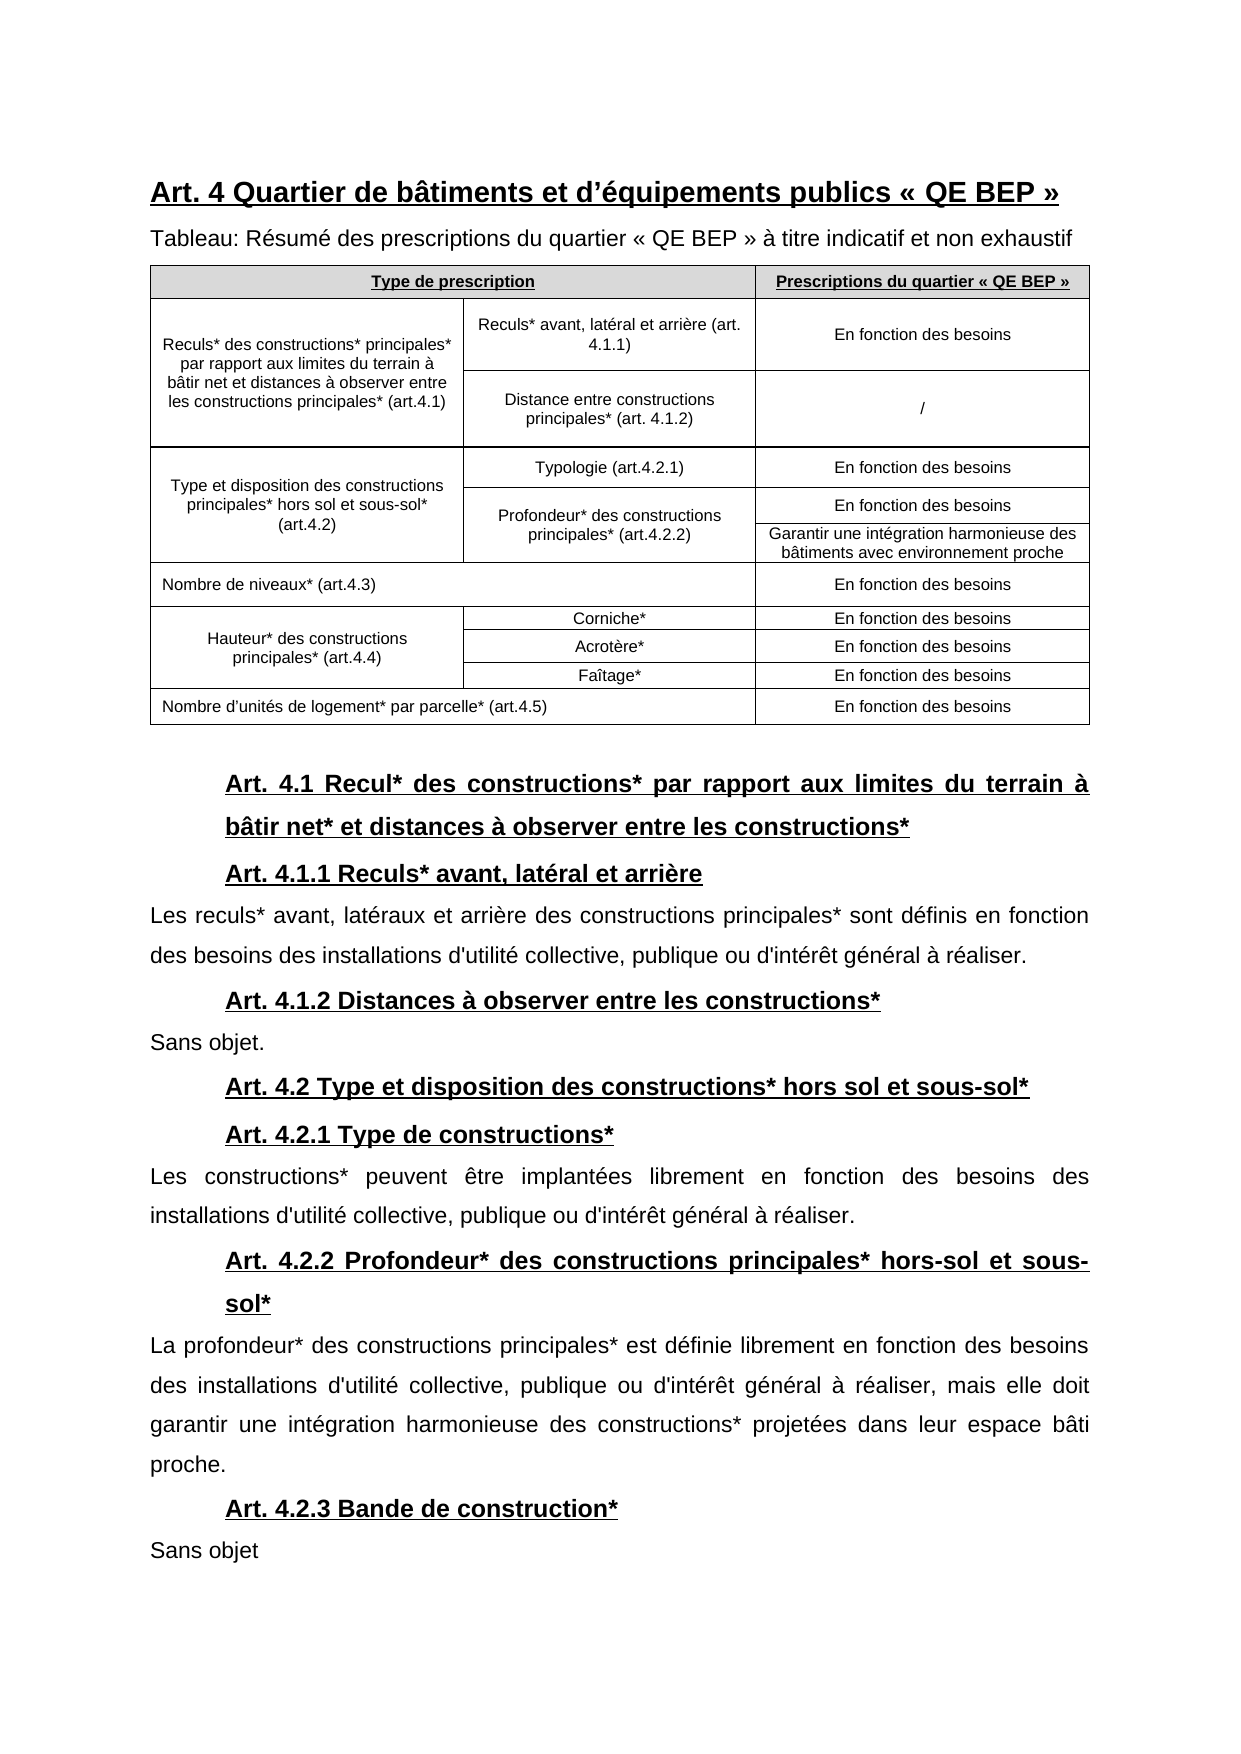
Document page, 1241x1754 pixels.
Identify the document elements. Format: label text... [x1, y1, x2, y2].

text Les reculs* avant, latéraux et arrière des constructions principales* sont définis en fonction des besoins des installations d'utilité collective, publique ou d'intérêt général à réaliser. [150, 902, 1090, 968]
table_cell Typologie (art.4.2.1) [464, 448, 755, 487]
table_cell Nombre d’unités de logement* par parcelle* (art.4.5) [151, 689, 755, 724]
table_cell Corniche* [464, 607, 755, 629]
table_cell Nombre de niveaux* (art.4.3) [151, 563, 755, 606]
subtitle Art. 4.1.2 Distances à observer entre les constructions* [225, 986, 1090, 1014]
text Sans objet [150, 1537, 1090, 1564]
table_cell / [756, 371, 1089, 446]
table_cell Hauteur* des constructions principales* (art.4.4) [151, 607, 463, 688]
text La profondeur* des constructions principales* est définie librement en fonction des besoins des installations d'utilité collective, publique ou d'intérêt général à réaliser, mais elle doit garantir une intégration harmonieuse des constructions* projetées dans leur espace bâti proche. [150, 1332, 1090, 1477]
table_cell Acrotère* [464, 630, 755, 662]
table_cell En fonction des besoins [756, 689, 1089, 724]
subtitle Art. 4.1.1 Reculs* avant, latéral et arrière [225, 859, 1090, 888]
table_cell En fonction des besoins [756, 607, 1089, 629]
table_cell En fonction des besoins [756, 488, 1089, 523]
subtitle Art. 4 Quartier de bâtiments et d’équipements publics « QE BEP » [150, 175, 1090, 208]
table_cell Distance entre constructions principales* (art. 4.1.2) [464, 371, 755, 446]
table_cell Reculs* des constructions* principales* par rapport aux limites du terrain à bâtir net et distances à observer entre les constructions principales* (art.4.1) [151, 299, 463, 446]
subtitle Art. 4.2 Type et disposition des constructions* hors sol et sous-sol* [225, 1072, 1090, 1101]
text Les constructions* peuvent être implantées librement en fonction des besoins des installations d'utilité collective, publique ou d'intérêt général à réaliser. [150, 1163, 1090, 1229]
subtitle Art. 4.1 Recul* des constructions* par rapport aux limites du terrain à bâtir net* et distances à observer entre les constructions* [225, 795, 1090, 841]
table_cell Reculs* avant, latéral et arrière (art. 4.1.1) [464, 299, 755, 370]
table_cell En fonction des besoins [756, 563, 1089, 606]
table_cell Type et disposition des constructions principales* hors sol et sous-sol* (art.4.2) [151, 448, 463, 562]
table_header Prescriptions du quartier « QE BEP » [756, 266, 1089, 298]
table_cell En fonction des besoins [756, 448, 1089, 487]
subtitle Art. 4.2.2 Profondeur* des constructions principales* hors-sol et sous-sol* [225, 1272, 1090, 1318]
table_cell Profondeur* des constructions principales* (art.4.2.2) [464, 488, 755, 562]
table_cell Faîtage* [464, 663, 755, 688]
subtitle Art. 4.2.1 Type de constructions* [225, 1120, 1090, 1148]
table_cell En fonction des besoins [756, 630, 1089, 662]
table_cell Garantir une intégration harmonieuse des bâtiments avec environnement proche [756, 524, 1089, 562]
text Sans objet. [150, 1029, 1090, 1055]
subtitle Art. 4.1 Recul* des constructions* par rapport aux limites du terrain à bâtir net* et distances à observer entre les constructions* [225, 769, 1090, 794]
table_header Type de prescription [151, 266, 755, 298]
subtitle Art. 4.2.2 Profondeur* des constructions principales* hors-sol et sous-sol* [225, 1246, 1090, 1271]
text Tableau: Résumé des prescriptions du quartier « QE BEP » à titre indicatif et non exhaustif [150, 225, 1090, 252]
table_cell En fonction des besoins [756, 299, 1089, 370]
subtitle Art. 4.2.3 Bande de construction* [225, 1494, 1090, 1523]
table_cell En fonction des besoins [756, 663, 1089, 688]
